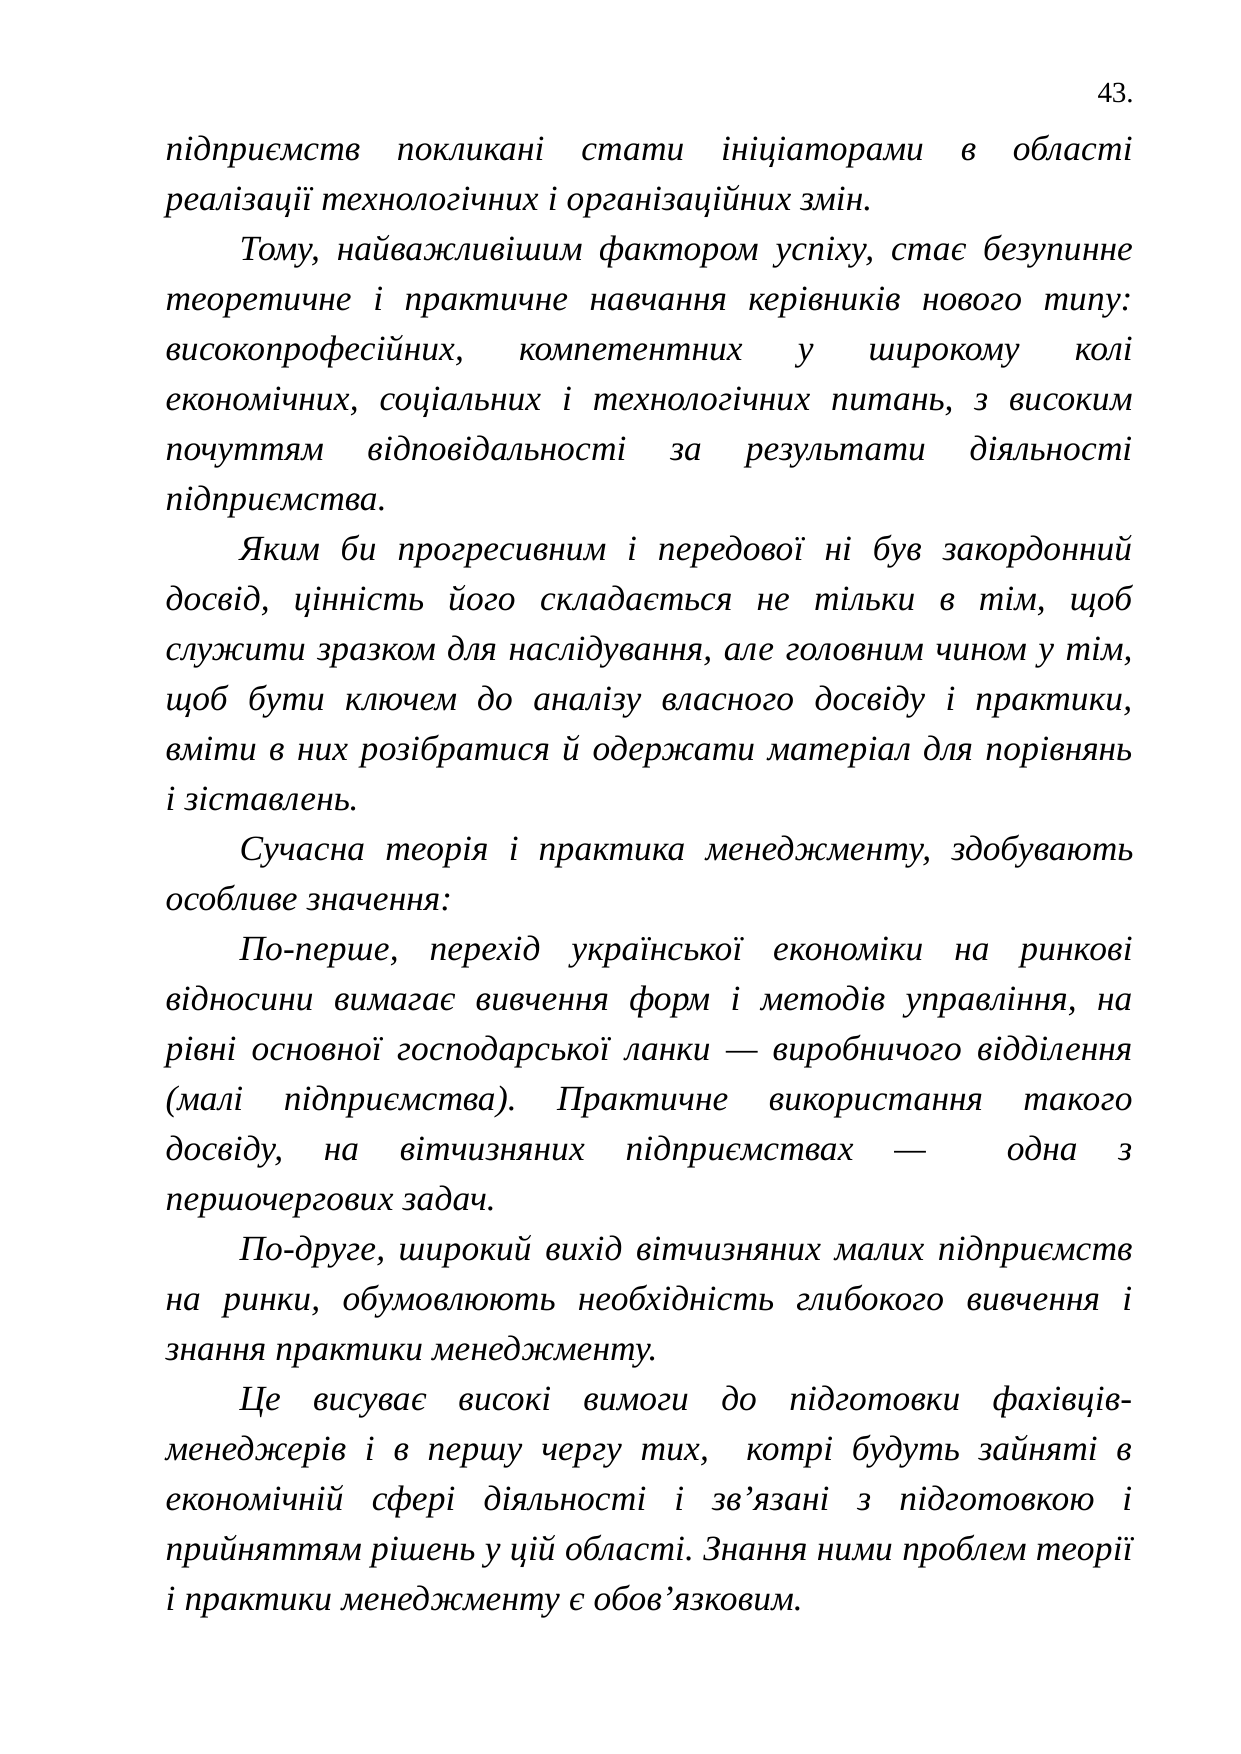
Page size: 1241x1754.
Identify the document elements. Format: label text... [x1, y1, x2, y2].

text Сучасна теорія і практика менеджменту, здобувають особливе значення: [165, 818, 1134, 918]
text По-перше, перехід української економіки на ринкові відносини вимагає вивчення форм і методів управління, на рівні основної господарської ланки — виробничого відділення (малі підприємства). Практичне використання такого досвіду, на вітчизняних підприємствах — одна з першочергових задач. [165, 918, 1134, 1218]
text По-друге, широкий вихід вітчизняних малих підприємств на ринки, обумовлюють необхідність глибокого вивчення і знання практики менеджменту. [165, 1218, 1134, 1368]
text Яким би прогресивним і передової ні був закордонний досвід, цінність його складається не тільки в тім, щоб служити зразком для наслідування, але головним чином у тім, щоб бути ключем до аналізу власного досвіду і практики, вміти в них розібратися й одержати матеріал для порівнянь і зіставлень. [165, 518, 1134, 818]
text Це висуває високі вимоги до підготовки фахівців-менеджерів і в першу чергу тих, котрі будуть зайняті в економічній сфері діяльності і зв’язані з підготовкою і прийняттям рішень у цій області. Знання ними проблем теорії і практики менеджменту є обов’язковим. [165, 1368, 1134, 1618]
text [165, 118, 1134, 218]
text Тому, найважливішим фактором успіху, стає безупинне теоретичне і практичне навчання керівників нового типу: високопрофесійних, компетентних у широкому колі економічних, соціальних і технологічних питань, з високим почуттям відповідальності за результати діяльності підприємства. [165, 218, 1134, 518]
